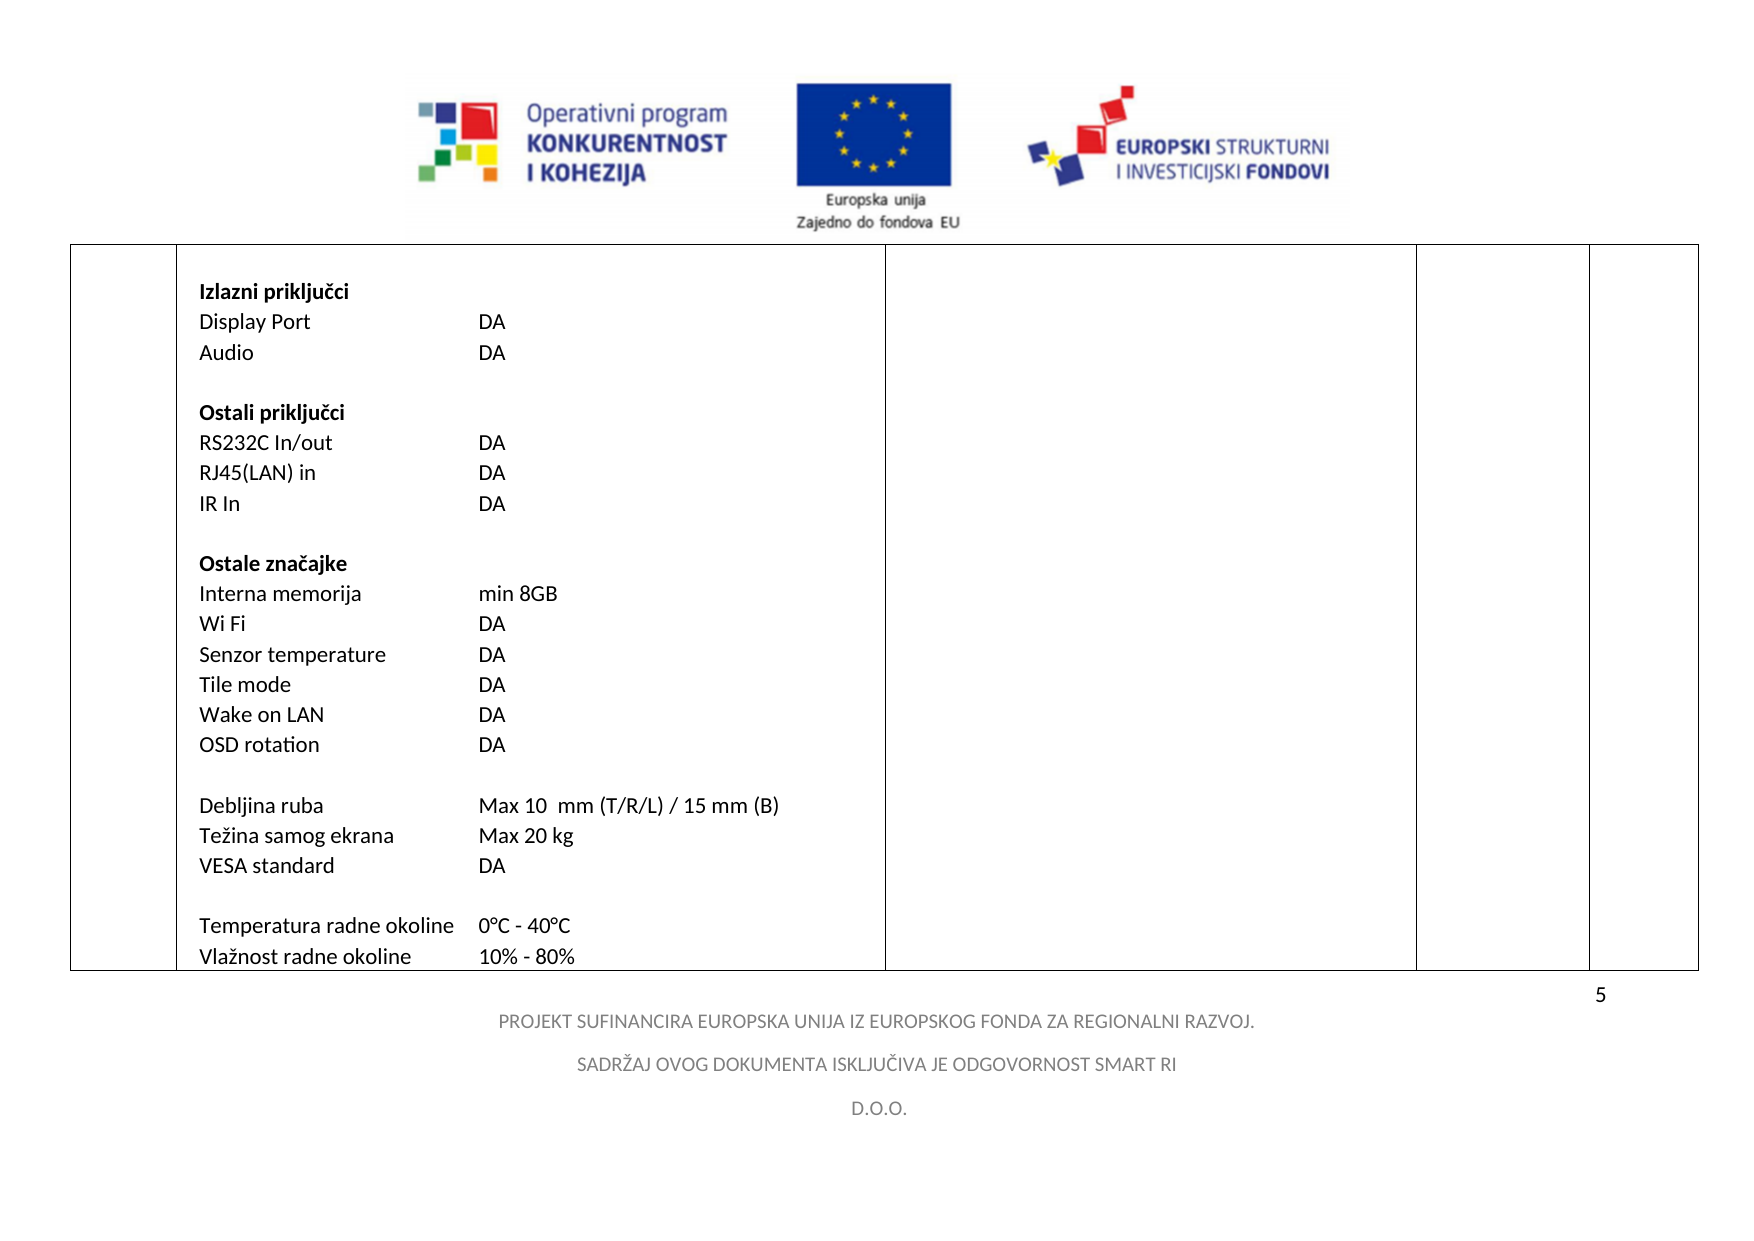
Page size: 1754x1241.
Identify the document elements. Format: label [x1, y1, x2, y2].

table_cell [886, 245, 1416, 970]
table_cell [177, 245, 885, 970]
table_cell [1590, 245, 1698, 970]
picture [404, 73, 1350, 244]
table_cell [71, 245, 176, 970]
table_cell [1417, 245, 1589, 970]
